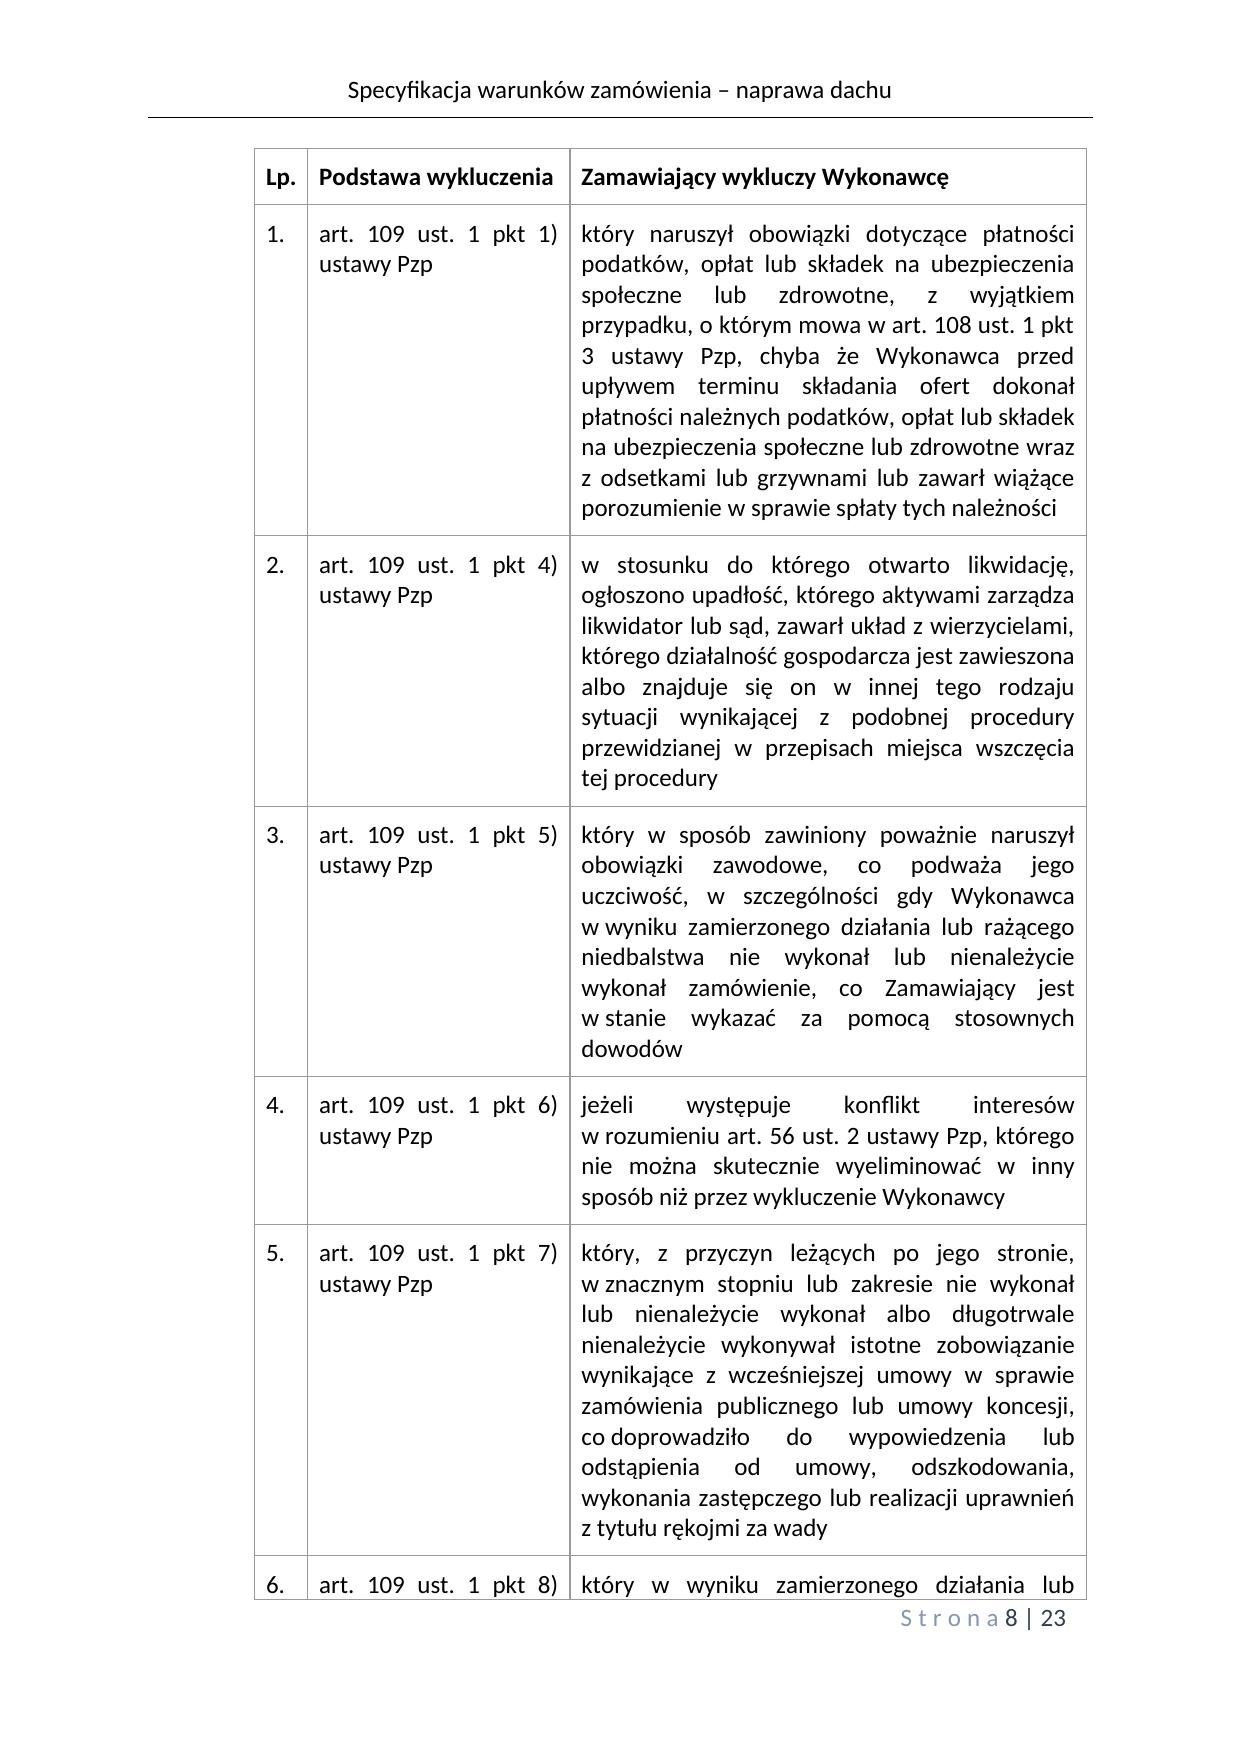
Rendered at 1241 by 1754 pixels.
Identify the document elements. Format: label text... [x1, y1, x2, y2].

table_cell art. 109 ust. 1 pkt 1) ustawy Pzp [308, 205, 569, 535]
table_cell 5. [255, 1225, 307, 1555]
table_cell 2. [255, 536, 307, 806]
table_header Podstawa wykluczenia [308, 149, 569, 204]
table_header Lp. [255, 149, 307, 204]
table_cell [571, 1556, 1086, 1599]
table_cell 3. [255, 807, 307, 1076]
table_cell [308, 1556, 569, 1599]
table_cell 4. [255, 1077, 307, 1224]
table_header Zamawiający wykluczy Wykonawcę [571, 149, 1086, 204]
table_cell art. 109 ust. 1 pkt 6) ustawy Pzp [308, 1077, 569, 1224]
table_cell art. 109 ust. 1 pkt 5) ustawy Pzp [308, 807, 569, 1076]
table_cell w stosunku do którego otwarto likwidację, ogłoszono upadłość, którego aktywami zarządza likwidator lub sąd, zawarł układ z wierzycielami, którego działalność gospodarcza jest zawieszona albo znajduje się on w innej tego rodzaju sytuacji wynikającej z podobnej procedury przewidzianej w przepisach miejsca wszczęcia tej procedury [571, 536, 1086, 806]
table_cell art. 109 ust. 1 pkt 4) ustawy Pzp [308, 536, 569, 806]
table_cell który naruszył obowiązki dotyczące płatności podatków, opłat lub składek na ubezpieczenia społeczne lub zdrowotne, z wyjątkiem przypadku, o którym mowa w art. 108 ust. 1 pkt 3 ustawy Pzp, chyba że Wykonawca przed upływem terminu składania ofert dokonał płatności należnych podatków, opłat lub składek na ubezpieczenia społeczne lub zdrowotne wraz z odsetkami lub grzywnami lub zawarł wiążące porozumienie w sprawie spłaty tych należności [571, 205, 1086, 535]
table_cell który w sposób zawiniony poważnie naruszył obowiązki zawodowe, co podważa jego uczciwość, w szczególności gdy Wykonawca w wyniku zamierzonego działania lub rażącego niedbalstwa nie wykonał lub nienależycie wykonał zamówienie, co Zamawiający jest w stanie wykazać za pomocą stosownych dowodów [571, 807, 1086, 1076]
table_cell jeżeli występuje konflikt interesów w rozumieniu art. 56 ust. 2 ustawy Pzp, którego nie można skutecznie wyeliminować w inny sposób niż przez wykluczenie Wykonawcy [571, 1077, 1086, 1224]
table_cell 6. [255, 1556, 307, 1599]
table_cell który, z przyczyn leżących po jego stronie, w znacznym stopniu lub zakresie nie wykonał lub nienależycie wykonał albo długotrwale nienależycie wykonywał istotne zobowiązanie wynikające z wcześniejszej umowy w sprawie zamówienia publicznego lub umowy koncesji, co doprowadziło do wypowiedzenia lub odstąpienia od umowy, odszkodowania, wykonania zastępczego lub realizacji uprawnień z tytułu rękojmi za wady [571, 1225, 1086, 1555]
table_cell 1. [255, 205, 307, 535]
table_cell art. 109 ust. 1 pkt 7) ustawy Pzp [308, 1225, 569, 1555]
